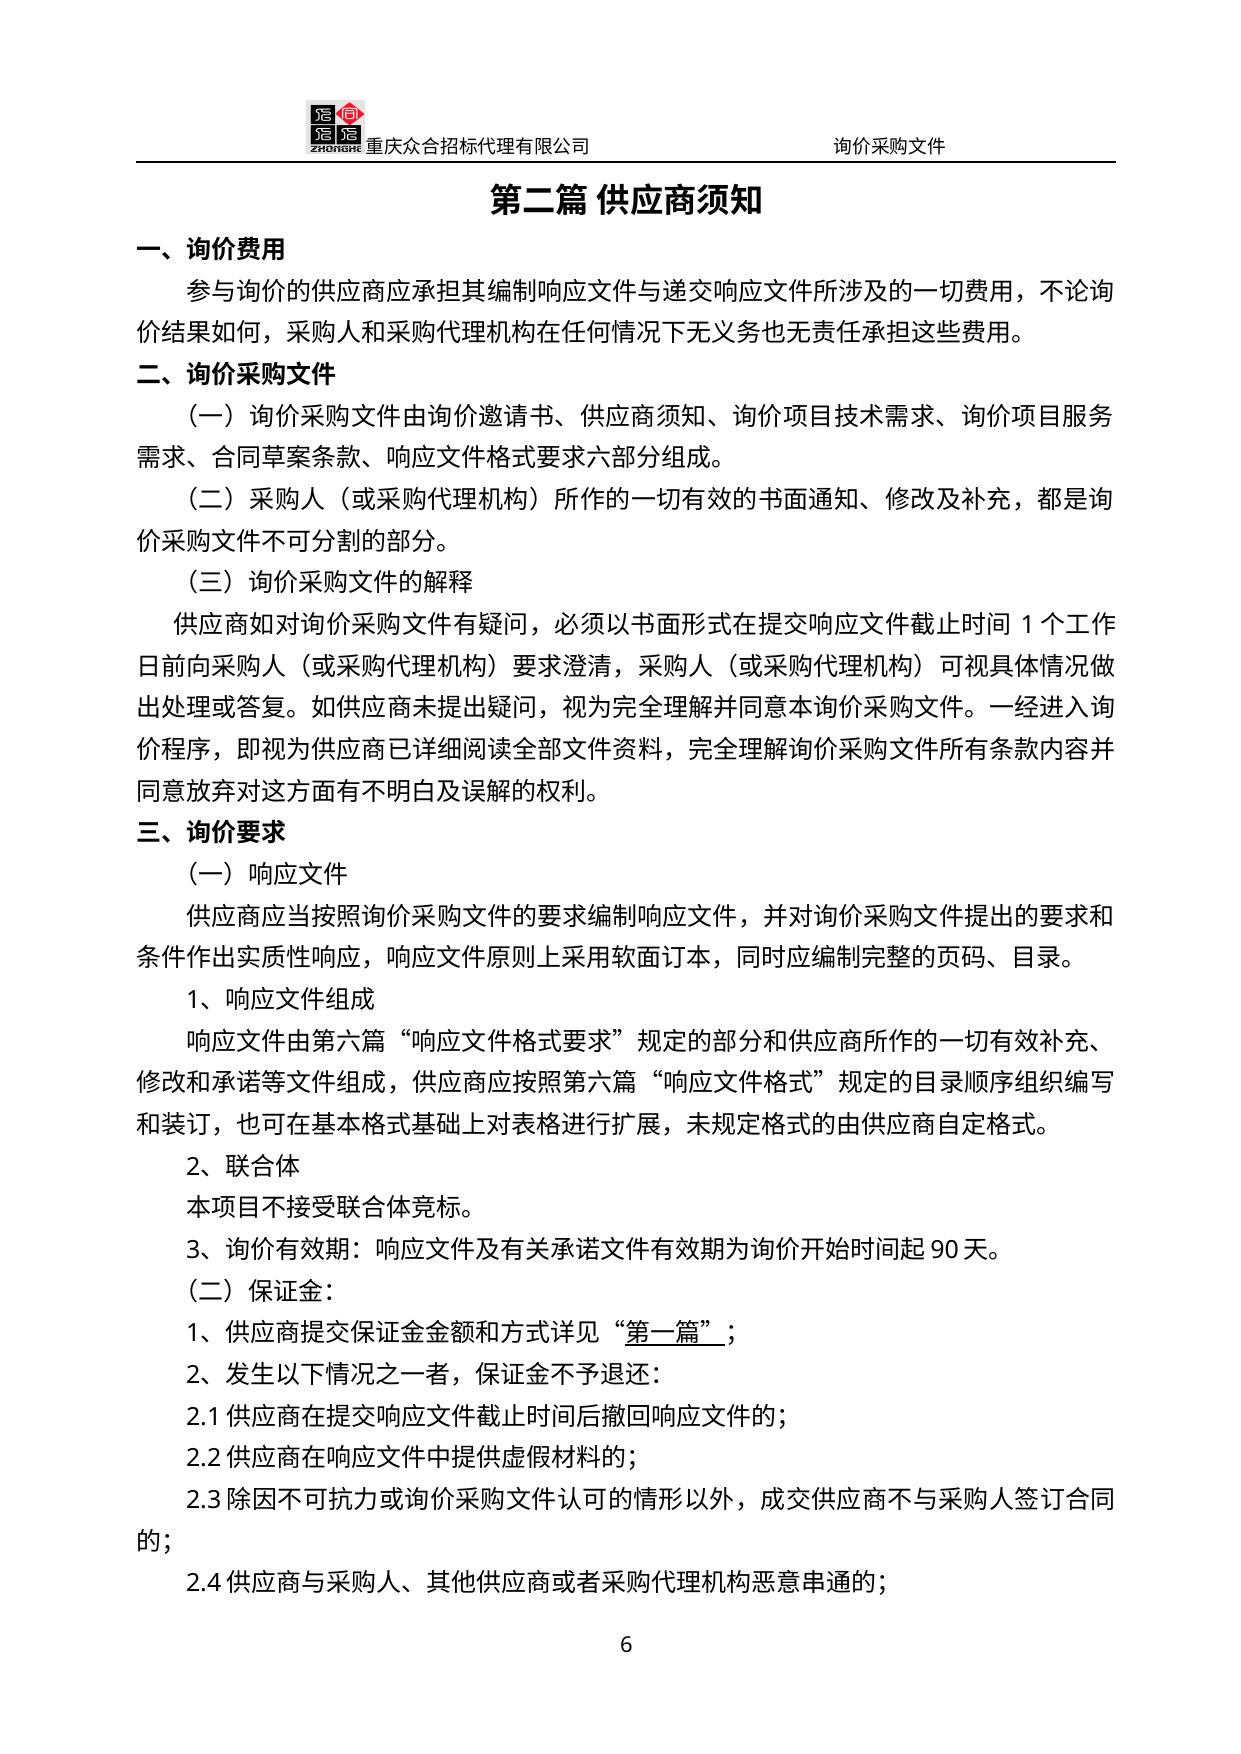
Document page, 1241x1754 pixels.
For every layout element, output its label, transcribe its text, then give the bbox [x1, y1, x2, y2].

subtitle 第二篇 供应商须知 [136, 163, 1116, 225]
text 2.3除因不可抗力或询价采购文件认可的情形以外，成交供应商不与采购人签订合同的； [136, 1475, 1116, 1558]
text 响应文件由第六篇“响应文件格式要求”规定的部分和供应商所作的一切有效补充、修改和承诺等文件组成，供应商应按照第六篇“响应文件格式”规定的目录顺序组织编写和装订，也可在基本格式基础上对表格进行扩展，未规定格式的由供应商自定格式。 [136, 1017, 1116, 1142]
text 1、供应商提交保证金金额和方式详见“第一篇”； [136, 1308, 1116, 1350]
text 2.2供应商在响应文件中提供虚假材料的； [136, 1433, 1116, 1475]
text 1、响应文件组成 [136, 975, 1116, 1017]
text （二）保证金： [136, 1267, 1116, 1308]
text 3、询价有效期：响应文件及有关承诺文件有效期为询价开始时间起90天。 [136, 1225, 1116, 1267]
text 2、发生以下情况之一者，保证金不予退还： [136, 1350, 1116, 1392]
subtitle 二、询价采购文件 [136, 350, 1116, 392]
text （三）询价采购文件的解释 [136, 558, 1116, 600]
text 供应商应当按照询价采购文件的要求编制响应文件，并对询价采购文件提出的要求和条件作出实质性响应，响应文件原则上采用软面订本，同时应编制完整的页码、目录。 [136, 892, 1116, 975]
text （一）响应文件 [136, 850, 1116, 892]
text 2.4供应商与采购人、其他供应商或者采购代理机构恶意串通的； [136, 1558, 1116, 1600]
subtitle 三、询价要求 [136, 808, 1116, 850]
text 2.1供应商在提交响应文件截止时间后撤回响应文件的； [136, 1392, 1116, 1433]
text 供应商如对询价采购文件有疑问，必须以书面形式在提交响应文件截止时间1个工作日前向采购人（或采购代理机构）要求澄清，采购人（或采购代理机构）可视具体情况做出处理或答复。如供应商未提出疑问，视为完全理解并同意本询价采购文件。一经进入询价程序，即视为供应商已详细阅读全部文件资料，完全理解询价采购文件所有条款内容并同意放弃对这方面有不明白及误解的权利。 [136, 600, 1116, 808]
picture [305, 100, 366, 154]
text 2、联合体 [136, 1142, 1116, 1183]
subtitle 一、询价费用 [136, 225, 1116, 267]
text 参与询价的供应商应承担其编制响应文件与递交响应文件所涉及的一切费用，不论询价结果如何，采购人和采购代理机构在任何情况下无义务也无责任承担这些费用。 [136, 267, 1116, 350]
text （一）询价采购文件由询价邀请书、供应商须知、询价项目技术需求、询价项目服务需求、合同草案条款、响应文件格式要求六部分组成。 [136, 392, 1116, 475]
text 本项目不接受联合体竞标。 [136, 1183, 1116, 1225]
text （二）采购人（或采购代理机构）所作的一切有效的书面通知、修改及补充，都是询价采购文件不可分割的部分。 [136, 475, 1116, 558]
